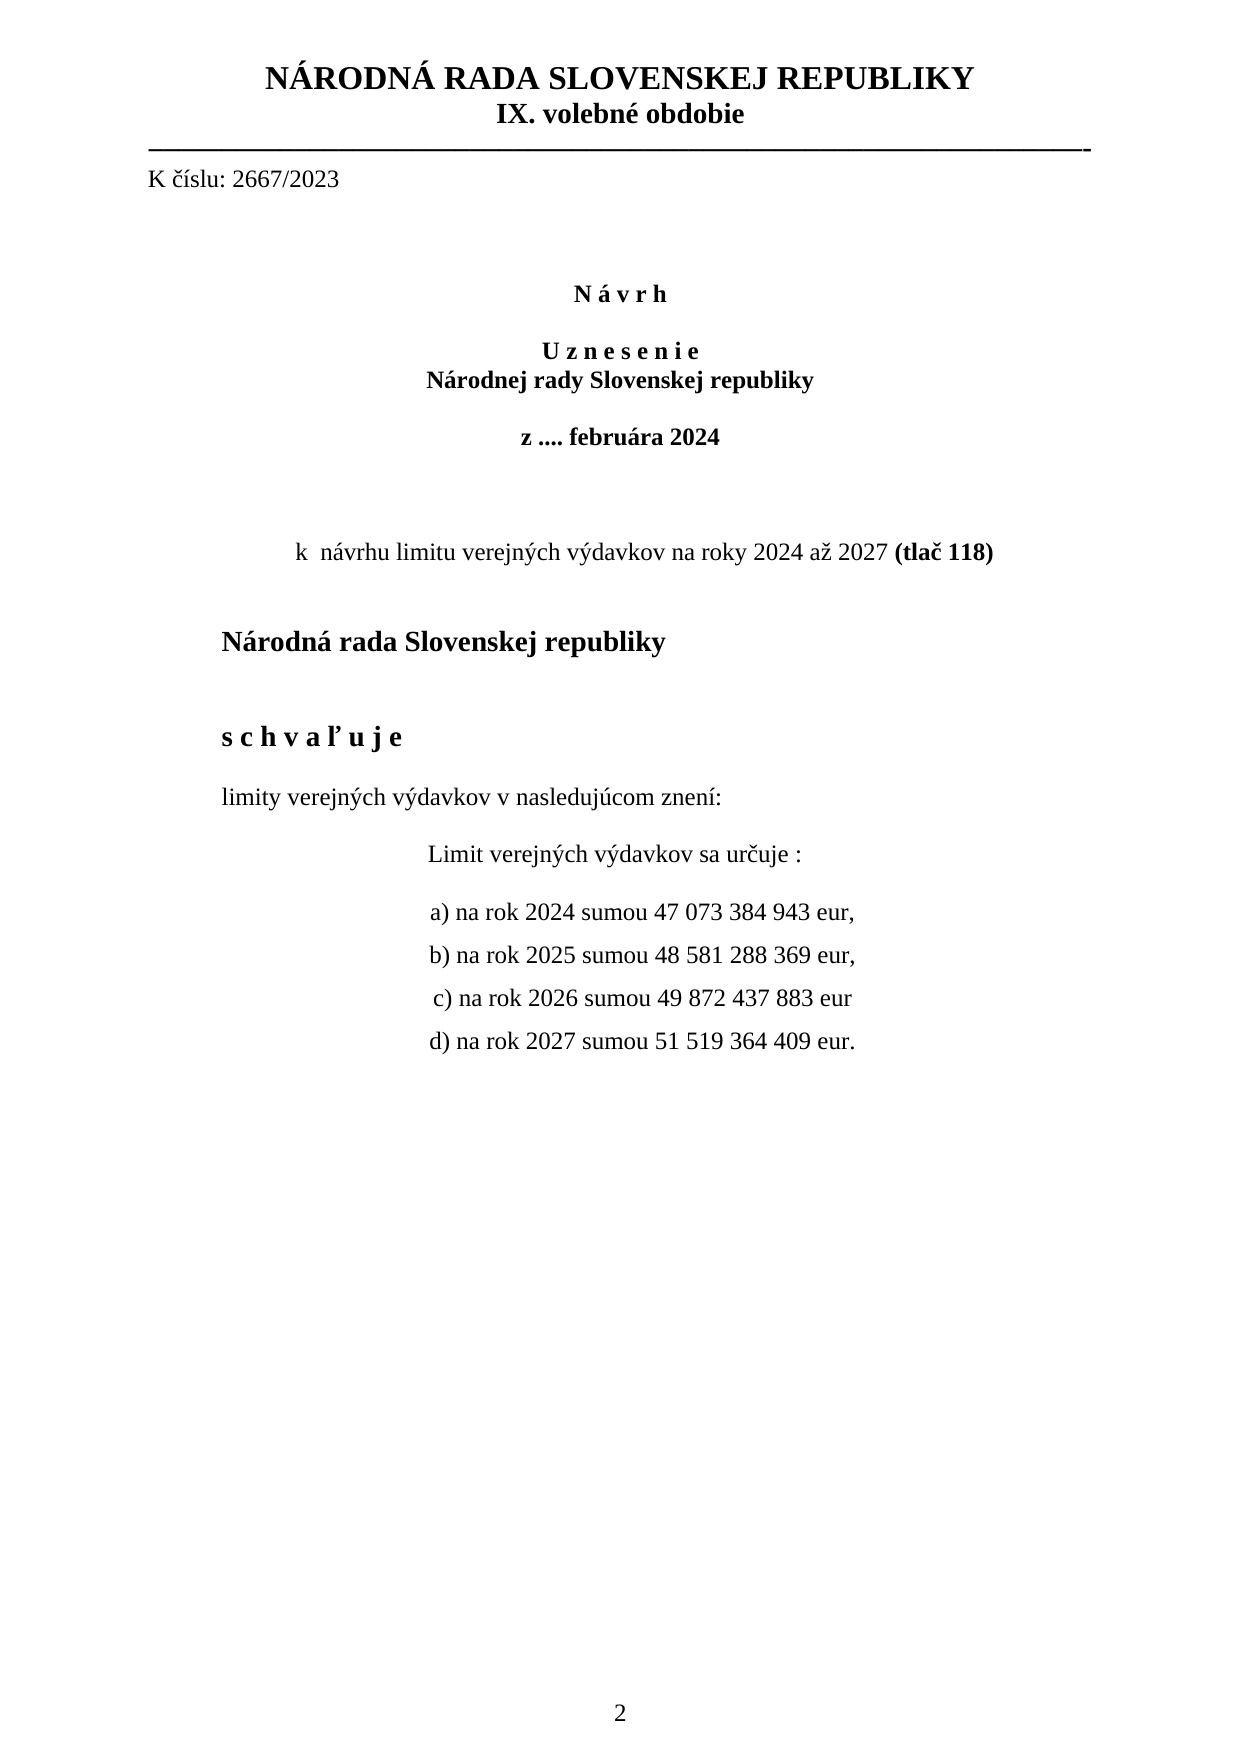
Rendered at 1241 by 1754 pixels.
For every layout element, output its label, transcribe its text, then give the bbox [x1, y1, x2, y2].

text Limit verejných výdavkov sa určuje : [192, 839, 1093, 868]
text s c h v a ľ u j e [148, 719, 1093, 753]
text z .... februára 2024 [148, 422, 1093, 451]
text N á v r h [148, 279, 1093, 307]
text d) na rok 2027 sumou 51 519 364 409 eur. [192, 1026, 1093, 1055]
text c) na rok 2026 sumou 49 872 437 883 eur [192, 983, 1093, 1012]
subtitle K číslu: 2667/2023 [148, 164, 1093, 192]
text Národná rada Slovenskej republiky [148, 624, 1093, 657]
text k návrhu limitu verejných výdavkov na roky 2024 až 2027 (tlač 118) [221, 537, 1093, 566]
text U z n e s e n i e [148, 336, 1093, 365]
subtitle IX. volebné obdobie [148, 97, 1093, 130]
text a) na rok 2024 sumou 47 073 384 943 eur, [192, 897, 1093, 926]
title NÁRODNÁ RADA SLOVENSKEJ REPUBLIKY [148, 58, 1093, 97]
text Národnej rady Slovenskej republiky [148, 365, 1093, 394]
subtitle ––––––––––––––––––––––––––––––––––––––––––––––––––––––––––––––––- [148, 130, 1093, 164]
text limity verejných výdavkov v nasledujúcom znení: [148, 782, 1093, 811]
text b) na rok 2025 sumou 48 581 288 369 eur, [192, 940, 1093, 969]
